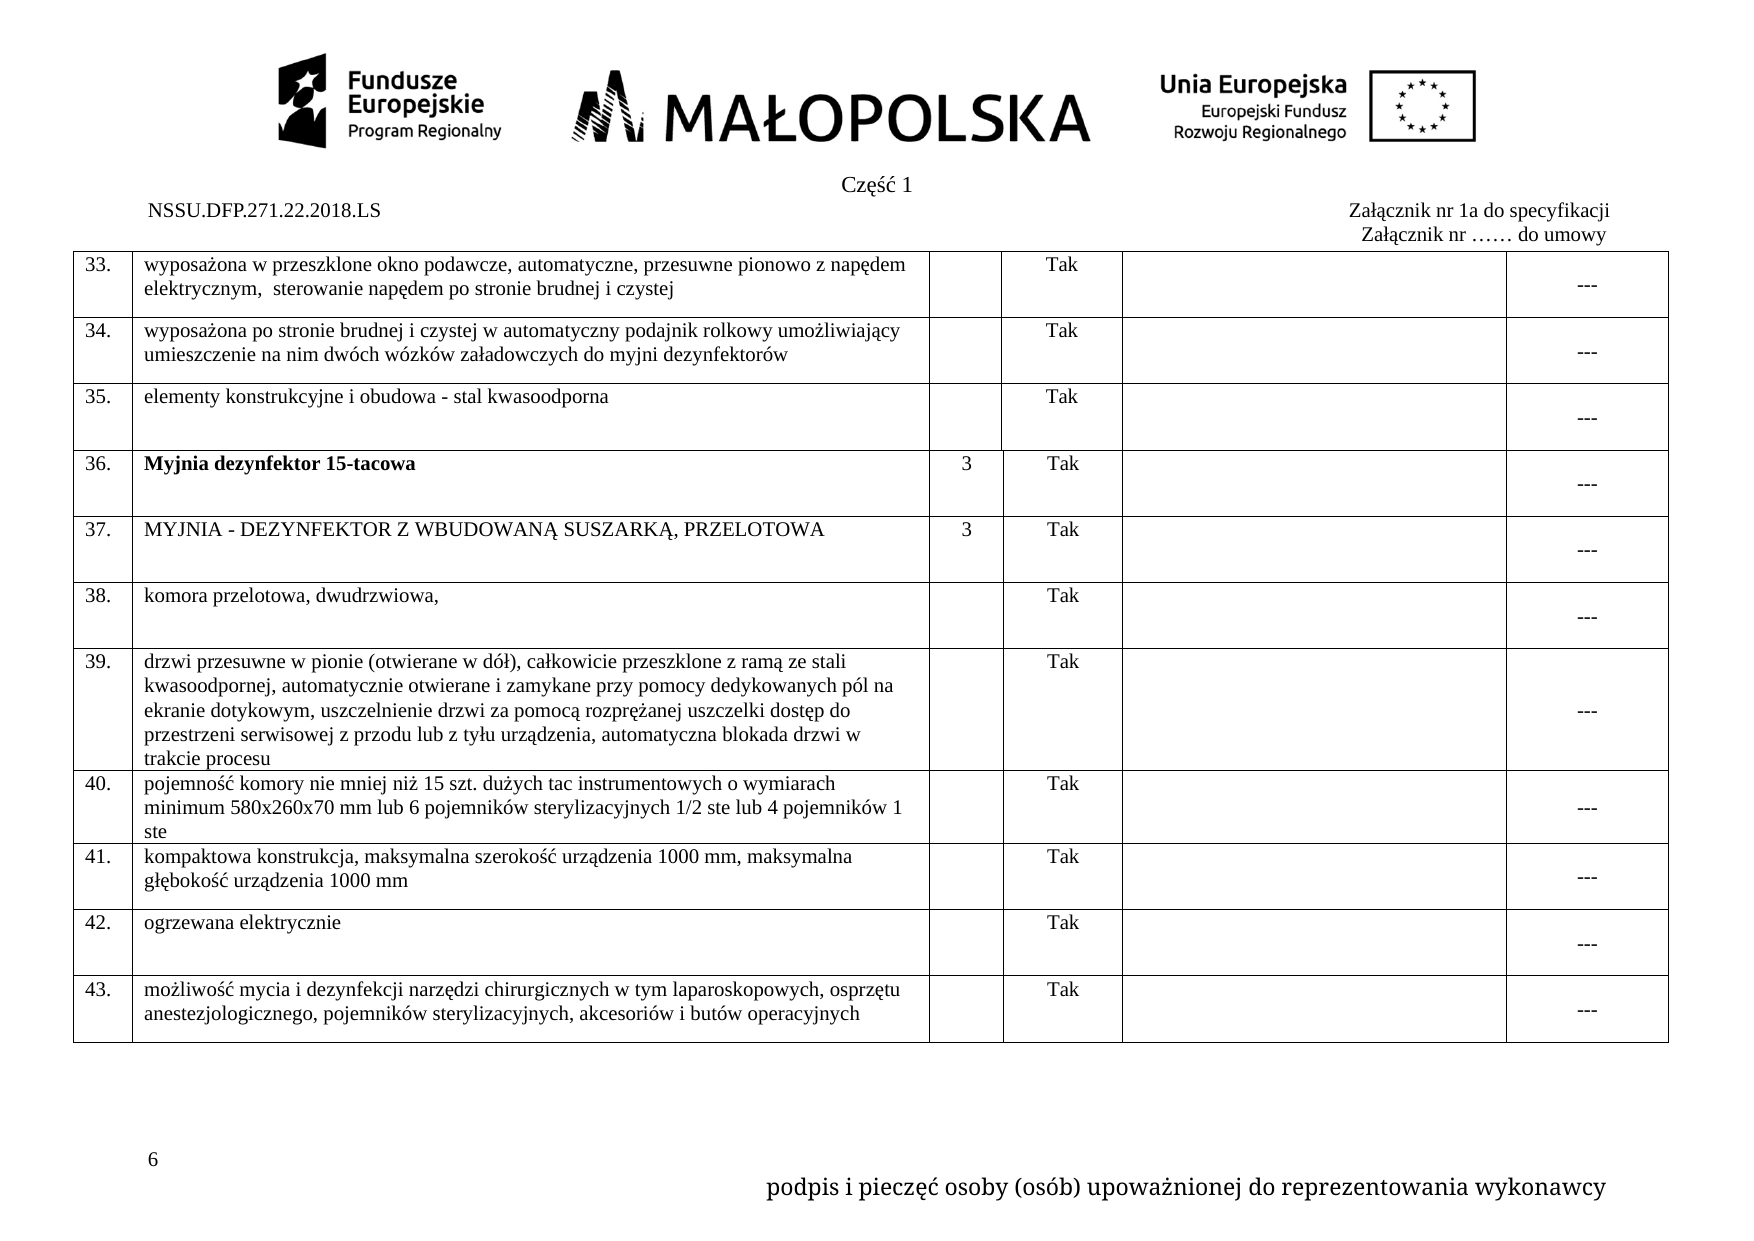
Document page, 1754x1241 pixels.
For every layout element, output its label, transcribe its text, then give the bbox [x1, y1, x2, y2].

table_cell [930, 318, 1001, 383]
table_cell [1123, 384, 1506, 449]
table_cell kompaktowa konstrukcja, maksymalna szerokość urządzenia 1000 mm, maksymalna głębokość urządzenia 1000 mm [133, 844, 929, 909]
table_cell pojemność komory nie mniej niż 15 szt. dużych tac instrumentowych o wymiarach minimum 580x260x70 mm lub 6 pojemników sterylizacyjnych 1/2 ste lub 4 pojemników 1 ste [133, 771, 929, 843]
table_cell [930, 583, 1003, 648]
table_cell [930, 771, 1003, 843]
table_cell --- [1507, 976, 1668, 1042]
table_cell [1123, 451, 1506, 516]
table_cell [1123, 976, 1506, 1042]
table_cell [1123, 649, 1506, 770]
table_cell [1123, 583, 1506, 648]
table_cell [930, 976, 1003, 1042]
table_cell Tak [1002, 384, 1122, 449]
table_cell Tak [1004, 451, 1122, 516]
table_cell [74, 583, 132, 648]
table_cell Tak [1004, 517, 1122, 582]
table_cell komora przelotowa, dwudrzwiowa, [133, 583, 929, 648]
table_cell [1123, 318, 1506, 383]
table_cell wyposażona w przeszklone okno podawcze, automatyczne, przesuwne pionowo z napędem elektrycznym, sterowanie napędem po stronie brudnej i czystej [133, 252, 929, 317]
table_cell --- [1507, 252, 1668, 317]
table_cell [74, 451, 132, 516]
table_cell [74, 910, 132, 975]
table_cell [1123, 844, 1506, 909]
table_cell drzwi przesuwne w pionie (otwierane w dół), całkowicie przeszklone z ramą ze stali kwasoodpornej, automatycznie otwierane i zamykane przy pomocy dedykowanych pól na ekranie dotykowym, uszczelnienie drzwi za pomocą rozprężanej uszczelki dostęp do przestrzeni serwisowej z przodu lub z tyłu urządzenia, automatyczna blokada drzwi w trakcie procesu [133, 649, 929, 770]
picture [255, 29, 1499, 172]
table_cell Tak [1002, 252, 1122, 317]
table_cell [930, 844, 1003, 909]
table_cell ogrzewana elektrycznie [133, 910, 929, 975]
table_cell [74, 252, 132, 317]
table_cell Tak [1004, 771, 1122, 843]
table_cell Tak [1004, 649, 1122, 770]
table_cell [74, 517, 132, 582]
table_cell [74, 844, 132, 909]
table_cell [930, 252, 1001, 317]
table_cell możliwość mycia i dezynfekcji narzędzi chirurgicznych w tym laparoskopowych, osprzętu anestezjologicznego, pojemników sterylizacyjnych, akcesoriów i butów operacyjnych [133, 976, 929, 1042]
table_cell [1123, 517, 1506, 582]
table_cell wyposażona po stronie brudnej i czystej w automatyczny podajnik rolkowy umożliwiający umieszczenie na nim dwóch wózków załadowczych do myjni dezynfektorów [133, 318, 929, 383]
table_cell [74, 649, 132, 770]
table_cell 3 [930, 451, 1003, 516]
table_cell [74, 771, 132, 843]
table_cell --- [1507, 910, 1668, 975]
table_cell [1123, 910, 1506, 975]
table_cell [930, 384, 1001, 449]
table_cell Tak [1002, 318, 1122, 383]
table_cell --- [1507, 649, 1668, 770]
table_cell --- [1507, 583, 1668, 648]
table_cell Tak [1004, 583, 1122, 648]
table_cell [1123, 771, 1506, 843]
table_cell Tak [1004, 844, 1122, 909]
table_cell [1123, 252, 1506, 317]
table_cell 3 [930, 517, 1003, 582]
table_cell Tak [1004, 976, 1122, 1042]
table_cell [930, 649, 1003, 770]
table_cell [930, 910, 1003, 975]
table_cell --- [1507, 844, 1668, 909]
table_cell [74, 976, 132, 1042]
table_cell [74, 318, 132, 383]
table_cell MYJNIA - DEZYNFEKTOR Z WBUDOWANĄ SUSZARKĄ, PRZELOTOWA [133, 517, 929, 582]
table_cell elementy konstrukcyjne i obudowa - stal kwasoodporna [133, 384, 929, 449]
table_cell Tak [1004, 910, 1122, 975]
table_cell --- [1507, 318, 1668, 383]
table_cell --- [1507, 384, 1668, 449]
table_cell --- [1507, 771, 1668, 843]
table_cell [74, 384, 132, 449]
table_cell --- [1507, 451, 1668, 516]
table_cell --- [1507, 517, 1668, 582]
table_cell Myjnia dezynfektor 15-tacowa [133, 451, 929, 516]
